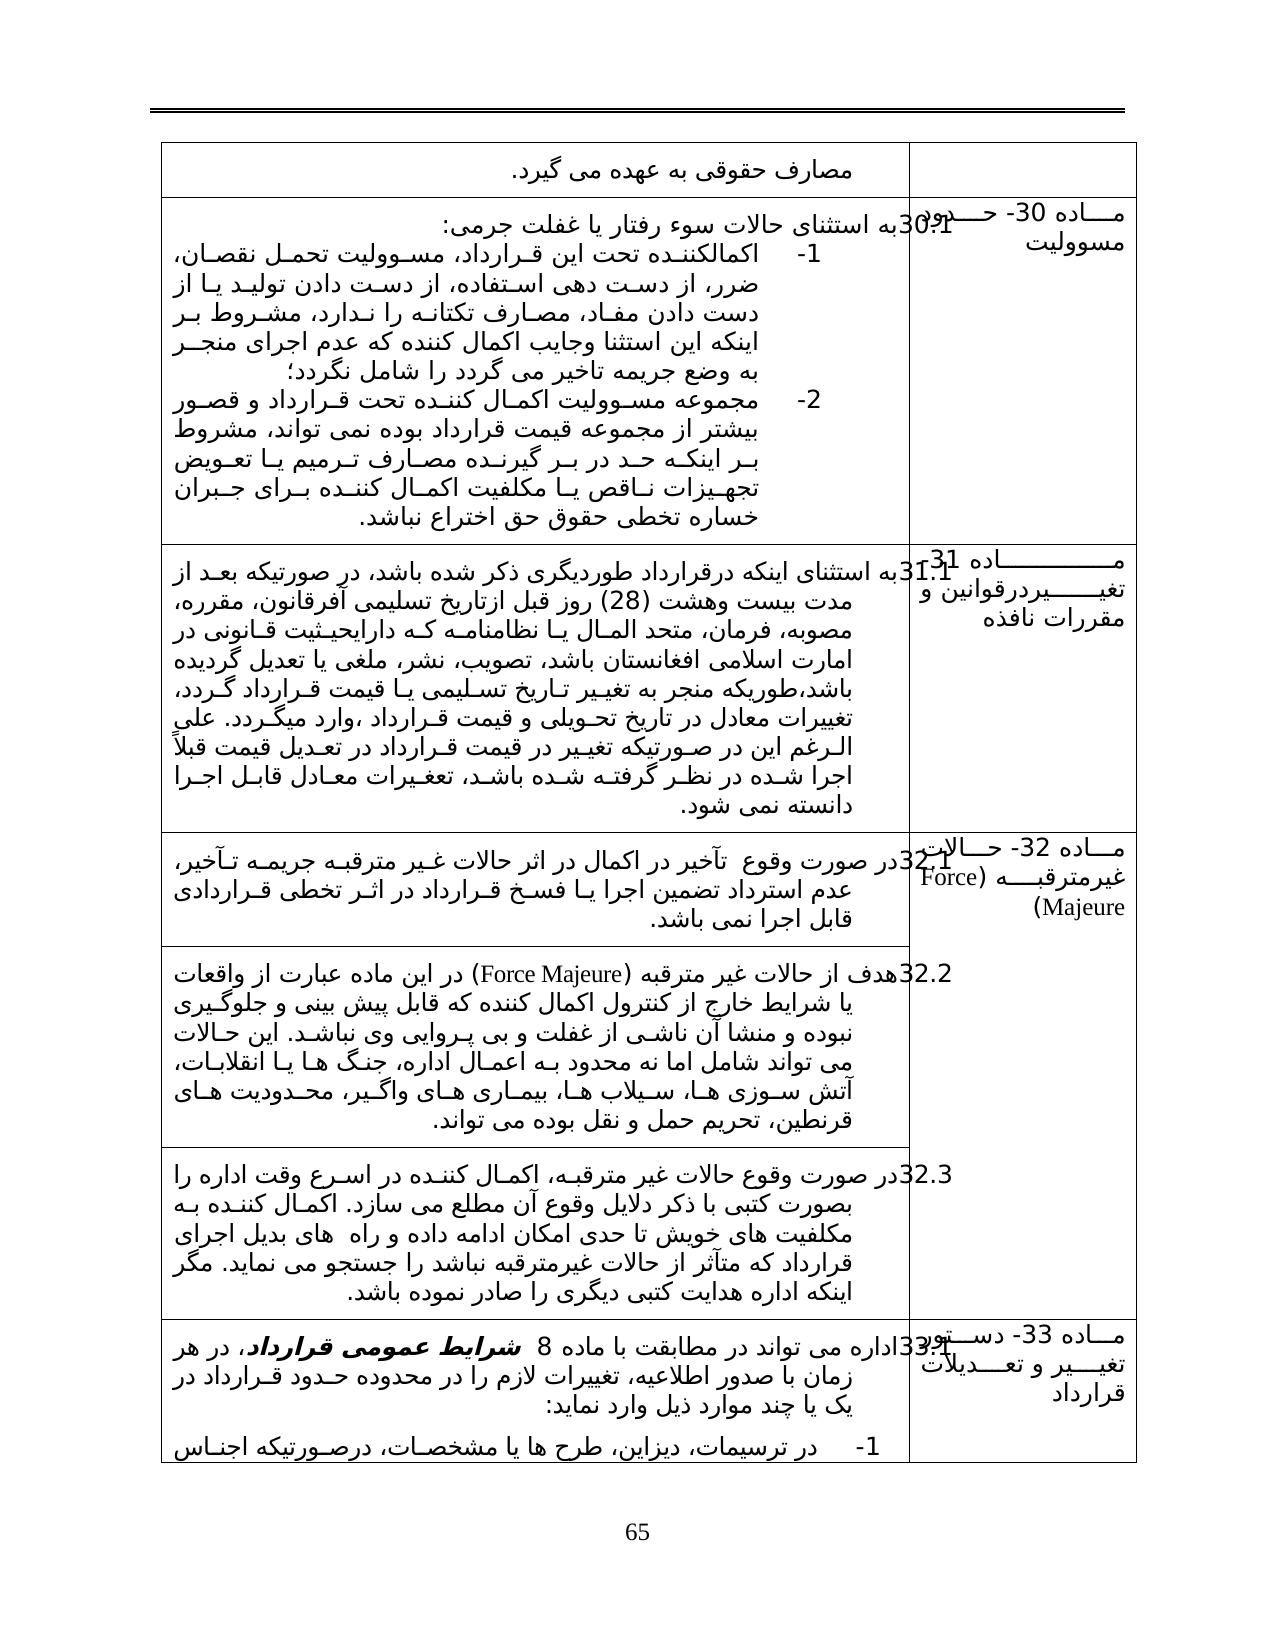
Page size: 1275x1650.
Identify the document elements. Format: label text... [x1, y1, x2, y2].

table_cell به استثنای حالات سوء رفتار یا غفلت جرمی: اکمالکننده تحت این قرارداد، مسوولیت تحمل نقصان، ضرر، از دست دهی استفاده، از دست دادن تولید یا از دست دادن مفاد، مصارف تکتانه را ندارد، مشروط بر اینکه این استثنا وجایب اکمال کننده که عدم اجرای منجر به وضع جریمه تاخیر می گردد را شامل نگردد؛ مجموعه مسوولیت اکمال کننده تحت قرارداد و قصور بیشتر از مجموعه قیمت قرارداد بوده نمی تواند، مشروط بر اینکه حد در بر گیرنده مصارف ترمیم یا تعویض تجهیزات ناقص یا مکلفیت اکمال کننده برای جبران خساره تخطی حقوق حق اختراع نباشد. [162, 198, 909, 544]
table_cell به استثنای اینکه درقرارداد طوردیگری ذکر شده باشد، در صورتیکه بعد از مدت بیست وهشت (28) روز قبل ازتاریخ تسلیمی آفرقانون، مقرره، مصوبه، فرمان، متحد المال یا نظامنامه که دارایحیثیت قانونی در امارت اسلامی افغانستان باشد، تصویب، نشر، ملغی یا تعدیل گردیده باشد،طوریکه منجر به تغییر تاریخ تسلیمی یا قیمت قرارداد گردد، تغییرات معادل در تاریخ تحویلی و قیمت قرارداد ،وارد میگردد. علی الرغم این در صورتیکه تغییر در قیمت قرارداد در تعدیل قیمت قبلاً اجرا شده در نظر گرفته شده باشد، تعغیرات معادل قابل اجرا دانسته نمی شود. [162, 545, 909, 832]
table_cell ماده 31- تغییردرقوانین و مقررات نافذه [910, 545, 1136, 832]
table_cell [162, 1320, 909, 1462]
table_cell در صورت وقوع حالات غیر مترقبه، اکمال کننده در اسرع وقت اداره را بصورت کتبی با ذکر دلایل وقوع آن مطلع می سازد. اکمال کننده به مکلفیت های خویش تا حدی امکان ادامه داده و راه های بدیل اجرای قرارداد که متآثر از حالات غیرمترقبه نباشد را جستجو می نماید. مگر اینکه اداره هدایت کتبی دیگری را صادر نموده باشد. [162, 1148, 909, 1319]
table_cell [910, 1320, 1136, 1462]
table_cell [162, 143, 909, 197]
table_cell ماده 32- حالات غیرمترقبه (Force Majeure) [910, 833, 1136, 1319]
table_cell ماده 30- حدود مسوولیت [910, 198, 1136, 544]
table_cell در صورت وقوع تآخیر در اکمال در اثر حالات غیر مترقبه جریمه تآخیر، عدم استرداد تضمین اجرا یا فسخ قرارداد در اثر تخطی قراردادی قابل اجرا نمی باشد. [162, 833, 909, 946]
table_cell هدف از حالات غیر مترقبه (Force Majeure) در این ماده عبارت از واقعات یا شرایط خارج از کنترول اکمال کننده که قابل پیش بینی و جلوگیری نبوده و منشا آن ناشی از غفلت و بی پروایی وی نباشد. این حالات می تواند شامل اما نه محدود به اعمال اداره، جنگ ها یا انقلابات، آتش سوزی ها، سیلاب ها، بیماری های واگیر، محدودیت های قرنطین، تحریم حمل و نقل بوده می تواند. [162, 947, 909, 1147]
